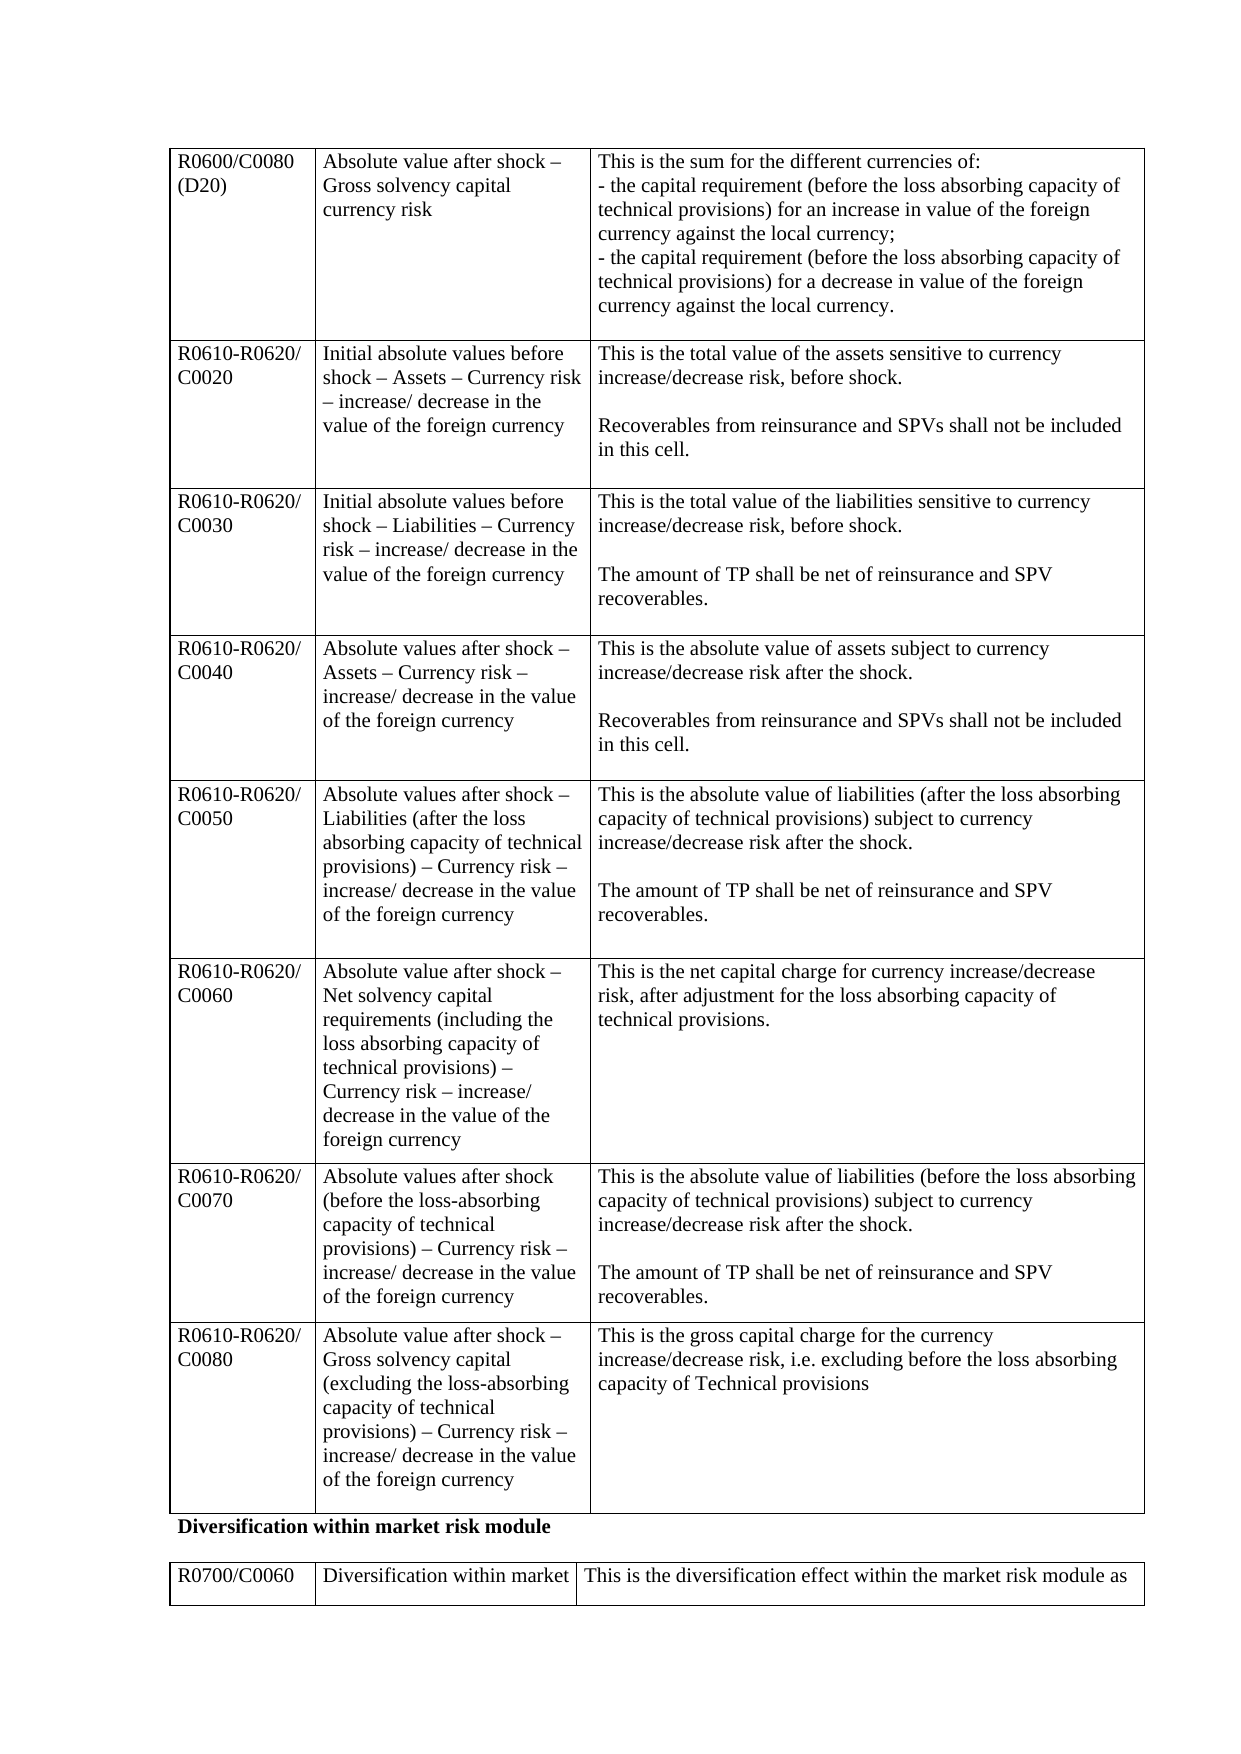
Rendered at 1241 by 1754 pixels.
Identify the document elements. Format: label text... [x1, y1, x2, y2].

table_cell R0610-R0620/ C0020 [171, 341, 315, 488]
table_cell Absolute value after shock – Gross solvency capital currency risk [316, 149, 590, 339]
table_cell Absolute value after shock – Gross solvency capital (excluding the loss-absorbing capacity of technical provisions) – Currency risk – increase/ decrease in the value of the foreign currency [316, 1323, 590, 1513]
table_cell R0610-R0620/ C0030 [171, 489, 315, 635]
table_cell This is the net capital charge for currency increase/decrease risk, after adjustment for the loss absorbing capacity of technical provisions. [591, 959, 1144, 1162]
table_cell R0610-R0620/ C0070 [171, 1164, 315, 1322]
table_cell This is the gross capital charge for the currency increase/decrease risk, i.e. excluding before the loss absorbing capacity of Technical provisions [591, 1323, 1144, 1513]
table_cell R0600/C0080 (D20) [171, 149, 315, 339]
table_cell Absolute value after shock – Net solvency capital requirements (including the loss absorbing capacity of technical provisions) – Currency risk – increase/ decrease in the value of the foreign currency [316, 959, 590, 1162]
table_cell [316, 1563, 576, 1605]
table_cell Diversification within market risk module [170, 1514, 1144, 1562]
table_cell This is the sum for the different currencies of: - the capital requirement (before the loss absorbing capacity of technical provisions) for an increase in value of the foreign currency against the local currency; - the capital requirement (before the loss absorbing capacity of technical provisions) for a decrease in value of the foreign currency against the local currency. [591, 149, 1144, 339]
table_cell Absolute values after shock (before the loss-absorbing capacity of technical provisions) – Currency risk – increase/ decrease in the value of the foreign currency [316, 1164, 590, 1322]
table_cell This is the absolute value of liabilities (before the loss absorbing capacity of technical provisions) subject to currency increase/decrease risk after the shock. The amount of TP shall be net of reinsurance and SPV recoverables. [591, 1164, 1144, 1322]
table_cell This is the total value of the assets sensitive to currency increase/decrease risk, before shock. Recoverables from reinsurance and SPVs shall not be included in this cell. [591, 341, 1144, 488]
table_cell Initial absolute values before shock – Liabilities – Currency risk – increase/ decrease in the value of the foreign currency [316, 489, 590, 635]
table_cell R0610-R0620/ C0080 [171, 1323, 315, 1513]
table_cell Initial absolute values before shock – Assets – Currency risk – increase/ decrease in the value of the foreign currency [316, 341, 590, 488]
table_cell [577, 1563, 1144, 1605]
table_cell R0700/C0060 (C22) [171, 1563, 315, 1605]
table_cell R0610-R0620/ C0050 [171, 781, 315, 958]
table_cell This is the total value of the liabilities sensitive to currency increase/decrease risk, before shock. The amount of TP shall be net of reinsurance and SPV recoverables. [591, 489, 1144, 635]
table_cell Absolute values after shock – Assets – Currency risk – increase/ decrease in the value of the foreign currency [316, 636, 590, 780]
table_cell R0610-R0620/ C0060 [171, 959, 315, 1162]
table_cell R0610-R0620/ C0040 [171, 636, 315, 780]
table_cell This is the absolute value of assets subject to currency increase/decrease risk after the shock. Recoverables from reinsurance and SPVs shall not be included in this cell. [591, 636, 1144, 780]
table_cell Absolute values after shock – Liabilities (after the loss absorbing capacity of technical provisions) – Currency risk – increase/ decrease in the value of the foreign currency [316, 781, 590, 958]
table_cell This is the absolute value of liabilities (after the loss absorbing capacity of technical provisions) subject to currency increase/decrease risk after the shock. The amount of TP shall be net of reinsurance and SPV recoverables. [591, 781, 1144, 958]
